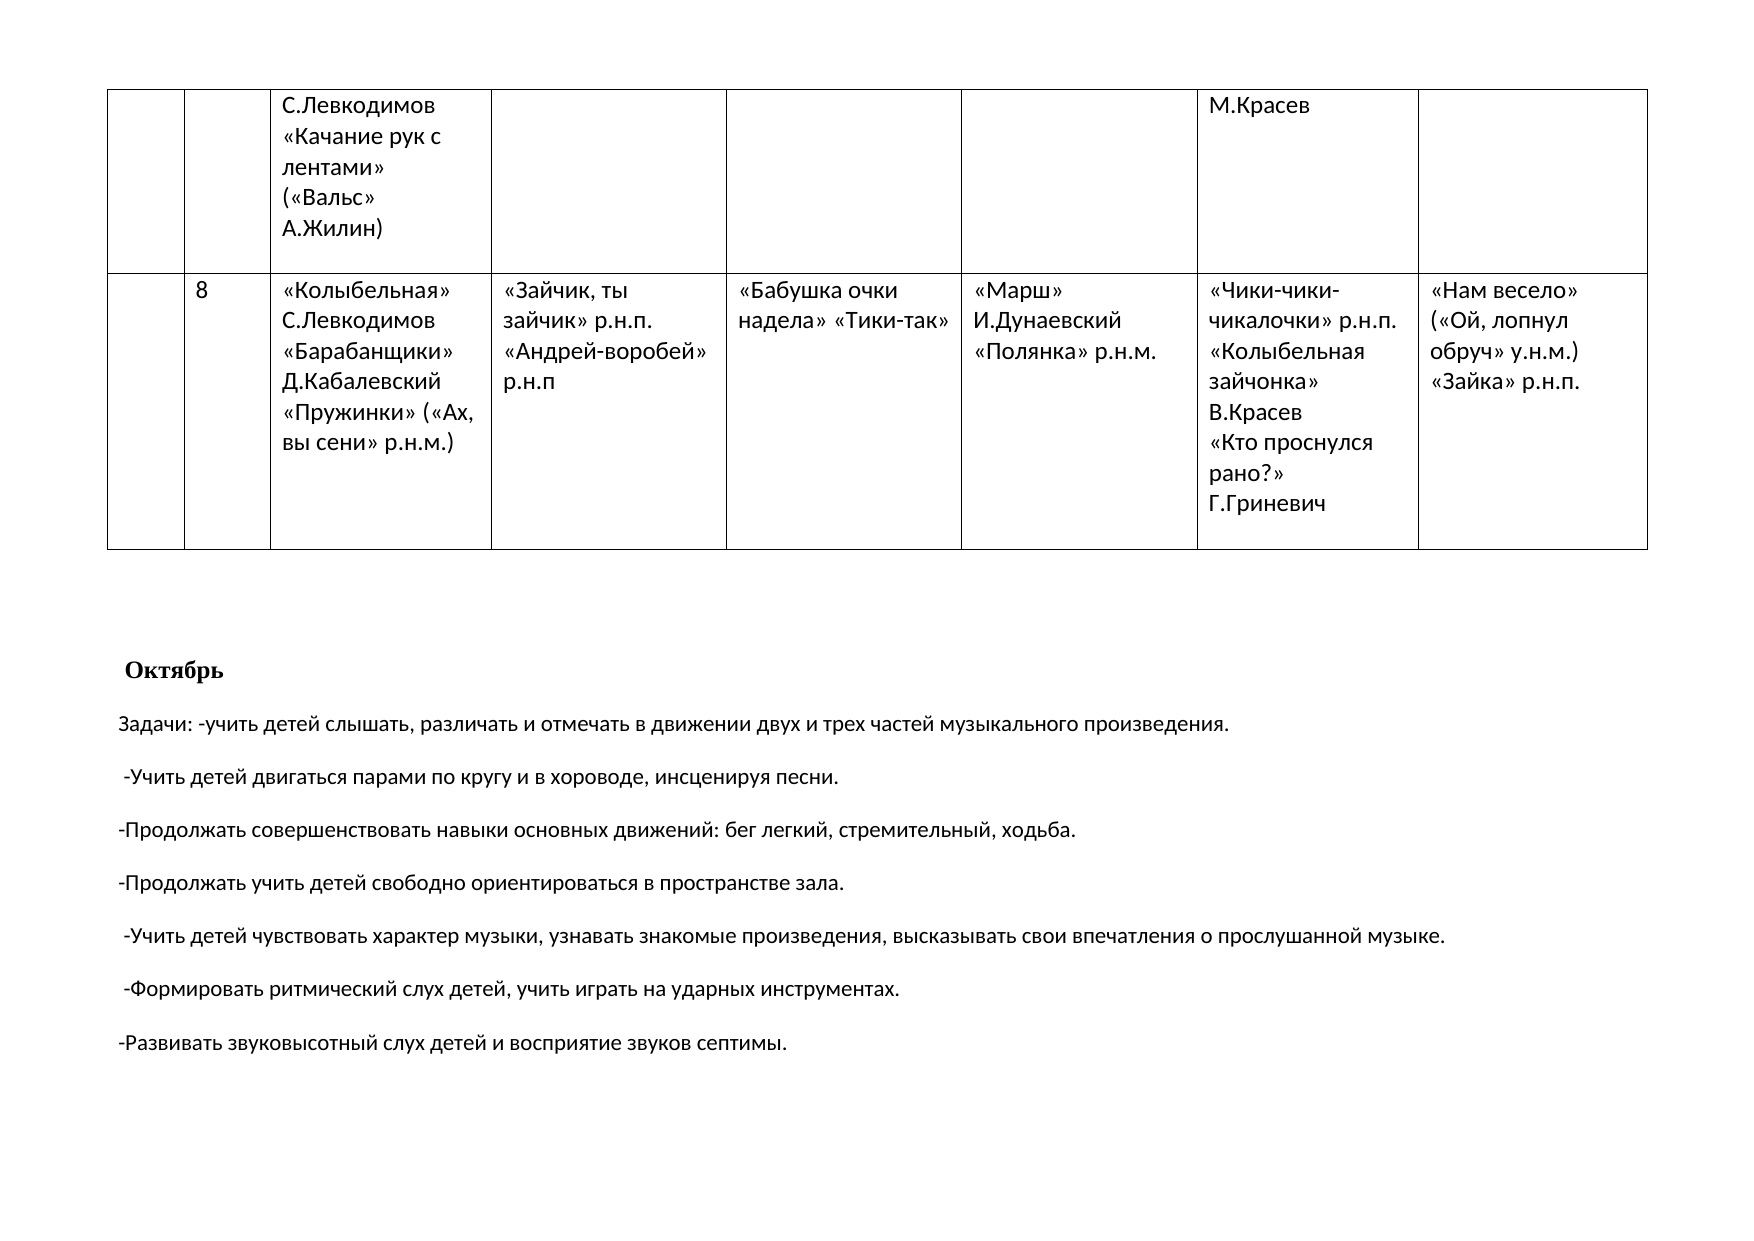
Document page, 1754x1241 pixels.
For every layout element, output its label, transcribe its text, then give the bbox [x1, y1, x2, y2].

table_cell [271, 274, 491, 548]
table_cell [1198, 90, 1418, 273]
text -Формировать ритмический слух детей, учить играть на ударных инструментах. [118, 974, 1636, 1003]
text -Развивать звуковысотный слух детей и восприятие звуков септимы. [118, 1028, 1636, 1056]
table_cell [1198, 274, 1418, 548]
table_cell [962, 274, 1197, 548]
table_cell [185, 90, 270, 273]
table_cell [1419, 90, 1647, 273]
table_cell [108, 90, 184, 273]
text -Продолжать учить детей свободно ориентироваться в пространстве зала. [118, 868, 1636, 897]
text Октябрь [118, 656, 1636, 684]
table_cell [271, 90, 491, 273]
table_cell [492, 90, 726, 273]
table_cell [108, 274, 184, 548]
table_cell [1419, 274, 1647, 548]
text -Учить детей чувствовать характер музыки, узнавать знакомые произведения, высказывать свои впечатления о прослушанной музыке. [118, 922, 1636, 949]
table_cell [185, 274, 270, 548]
text -Учить детей двигаться парами по кругу и в хороводе, инсценируя песни. [118, 762, 1636, 791]
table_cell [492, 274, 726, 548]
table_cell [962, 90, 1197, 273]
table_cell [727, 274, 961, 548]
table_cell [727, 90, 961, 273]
text Задачи: -учить детей слышать, различать и отмечать в движении двух и трех частей музыкального произведения. [118, 709, 1636, 737]
text -Продолжать совершенствовать навыки основных движений: бег легкий, стремительный, ходьба. [118, 816, 1636, 843]
